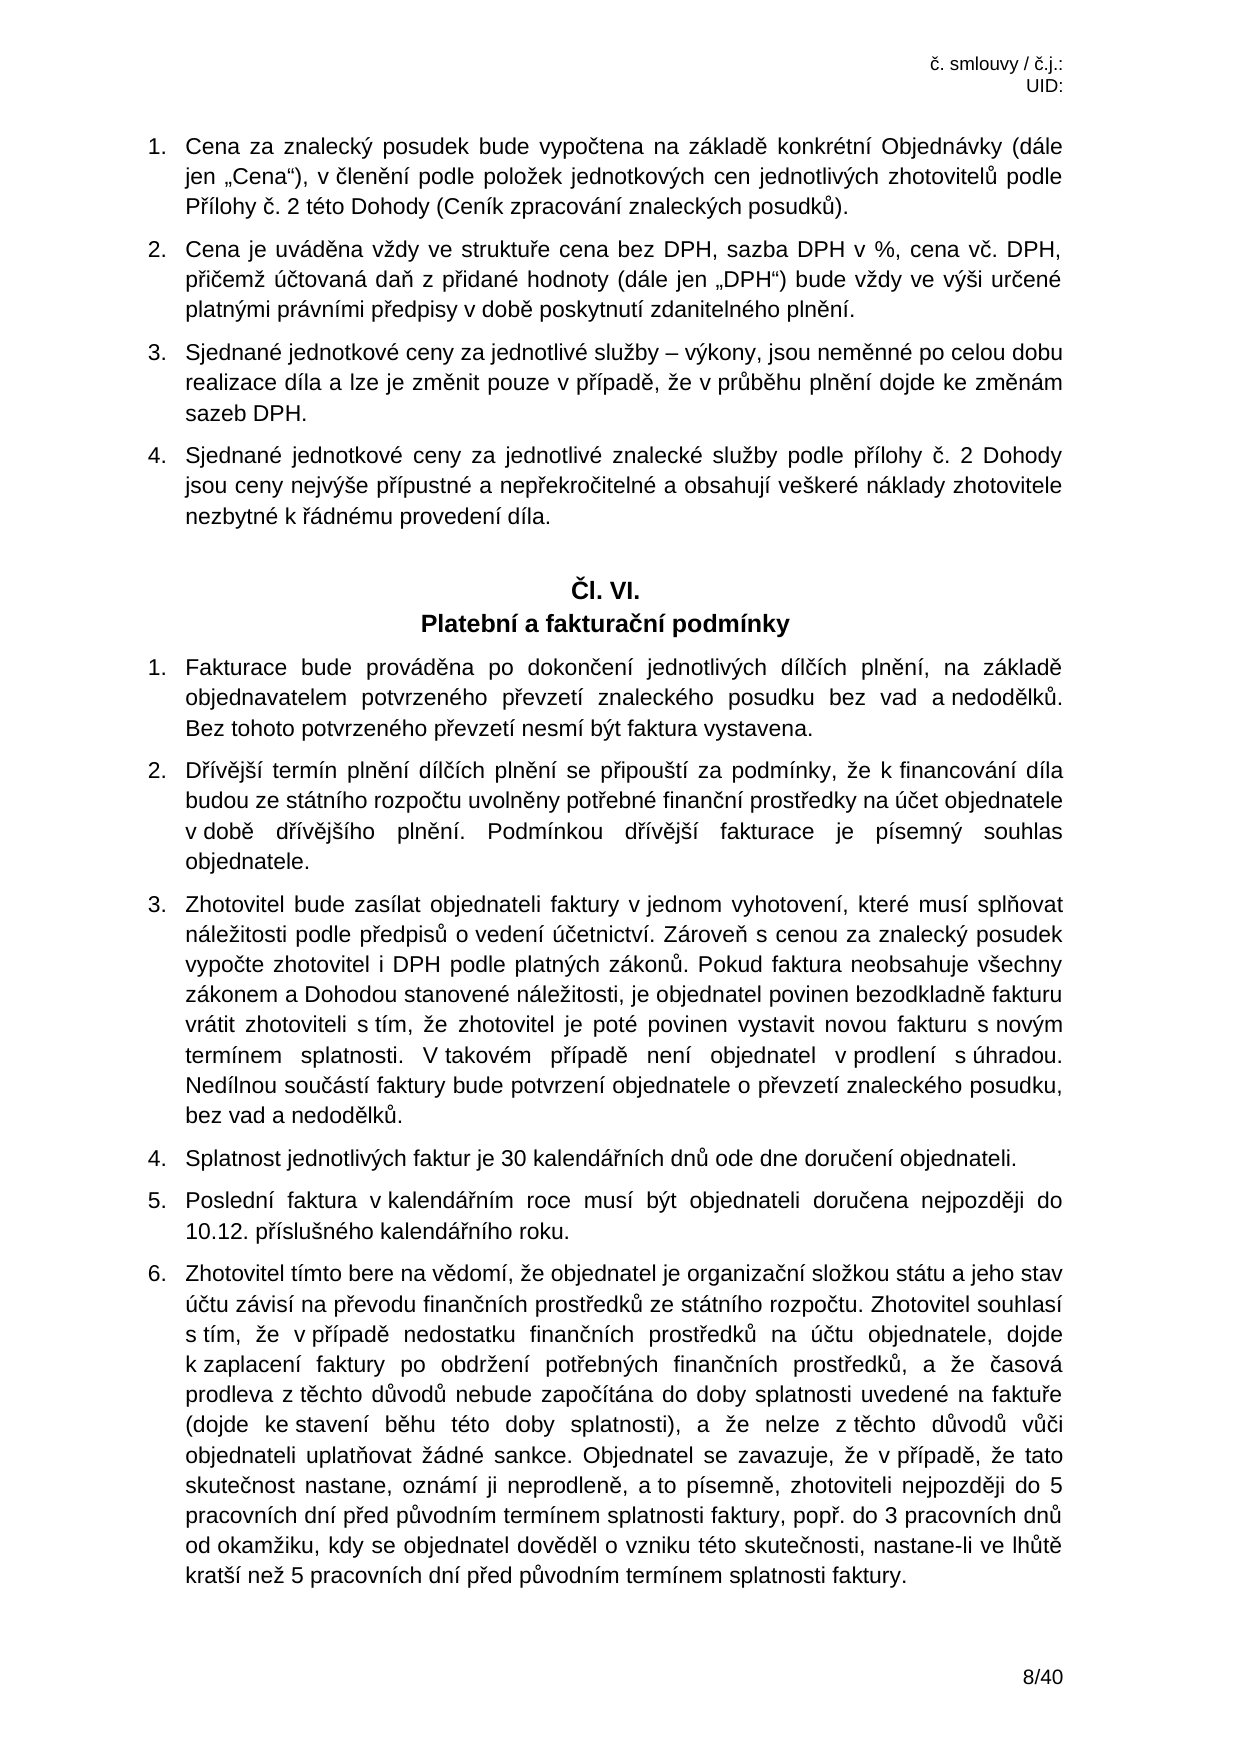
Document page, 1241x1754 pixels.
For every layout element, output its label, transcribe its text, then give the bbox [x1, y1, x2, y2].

list Poslední faktura v kalendářním roce musí být objednateli doručena nejpozději do 10.12. příslušného kalendářního roku. [148, 1187, 1063, 1244]
list Sjednané jednotkové ceny za jednotlivé znalecké služby podle přílohy č. 2 Dohody jsou ceny nejvýše přípustné a nepřekročitelné a obsahují veškeré náklady zhotovitele nezbytné k řádnému provedení díla. [148, 442, 1063, 529]
list Cena je uváděna vždy ve struktuře cena bez DPH, sazba DPH v %, cena vč. DPH, přičemž účtovaná daň z přidané hodnoty (dále jen „DPH“) bude vždy ve výši určené platnými právními předpisy v době poskytnutí zdanitelného plnění. [148, 236, 1063, 323]
list Sjednané jednotkové ceny za jednotlivé služby – výkony, jsou neměnné po celou dobu realizace díla a lze je změnit pouze v případě, že v průběhu plnění dojde ke změnám sazeb DPH. [148, 339, 1063, 426]
subtitle Platební a fakturační podmínky [148, 609, 1063, 637]
list Cena za znalecký posudek bude vypočtena na základě konkrétní Objednávky (dále jen „Cena“), v členění podle položek jednotkových cen jednotlivých zhotovitelů podle Přílohy č. 2 této Dohody (Ceník zpracování znaleckých posudků). [148, 133, 1063, 220]
list Dřívější termín plnění dílčích plnění se připouští za podmínky, že k financování díla budou ze státního rozpočtu uvolněny potřebné finanční prostředky na účet objednatele v době dřívějšího plnění. Podmínkou dřívější fakturace je písemný souhlas objednatele. [148, 757, 1063, 874]
list Zhotovitel bude zasílat objednateli faktury v jednom vyhotovení, které musí splňovat náležitosti podle předpisů o vedení účetnictví. Zároveň s cenou za znalecký posudek vypočte zhotovitel i DPH podle platných zákonů. Pokud faktura neobsahuje všechny zákonem a Dohodou stanovené náležitosti, je objednatel povinen bezodkladně fakturu vrátit zhotoviteli s tím, že zhotovitel je poté povinen vystavit novou fakturu s novým termínem splatnosti. V takovém případě není objednatel v prodlení s úhradou. Nedílnou součástí faktury bude potvrzení objednatele o převzetí znaleckého posudku, bez vad a nedodělků. [148, 891, 1063, 1128]
text Čl. VI. [148, 576, 1063, 604]
list Splatnost jednotlivých faktur je 30 kalendářních dnů ode dne doručení objednateli. [148, 1145, 1063, 1171]
list Zhotovitel tímto bere na vědomí, že objednatel je organizační složkou státu a jeho stav účtu závisí na převodu finančních prostředků ze státního rozpočtu. Zhotovitel souhlasí s tím, že v případě nedostatku finančních prostředků na účtu objednatele, dojde k zaplacení faktury po obdržení potřebných finančních prostředků, a že časová prodleva z těchto důvodů nebude započítána do doby splatnosti uvedené na faktuře (dojde ke stavení běhu této doby splatnosti), a že nelze z těchto důvodů vůči objednateli uplatňovat žádné sankce. Objednatel se zavazuje, že v případě, že tato skutečnost nastane, oznámí ji neprodleně, a to písemně, zhotoviteli nejpozději do 5 pracovních dní před původním termínem splatnosti faktury, popř. do 3 pracovních dnů od okamžiku, kdy se objednatel dověděl o vzniku této skutečnosti, nastane-li ve lhůtě kratší než 5 pracovních dní před původním termínem splatnosti faktury. [148, 1260, 1063, 1589]
list Fakturace bude prováděna po dokončení jednotlivých dílčích plnění, na základě objednavatelem potvrzeného převzetí znaleckého posudku bez vad a nedodělků. Bez tohoto potvrzeného převzetí nesmí být faktura vystavena. [148, 654, 1063, 741]
